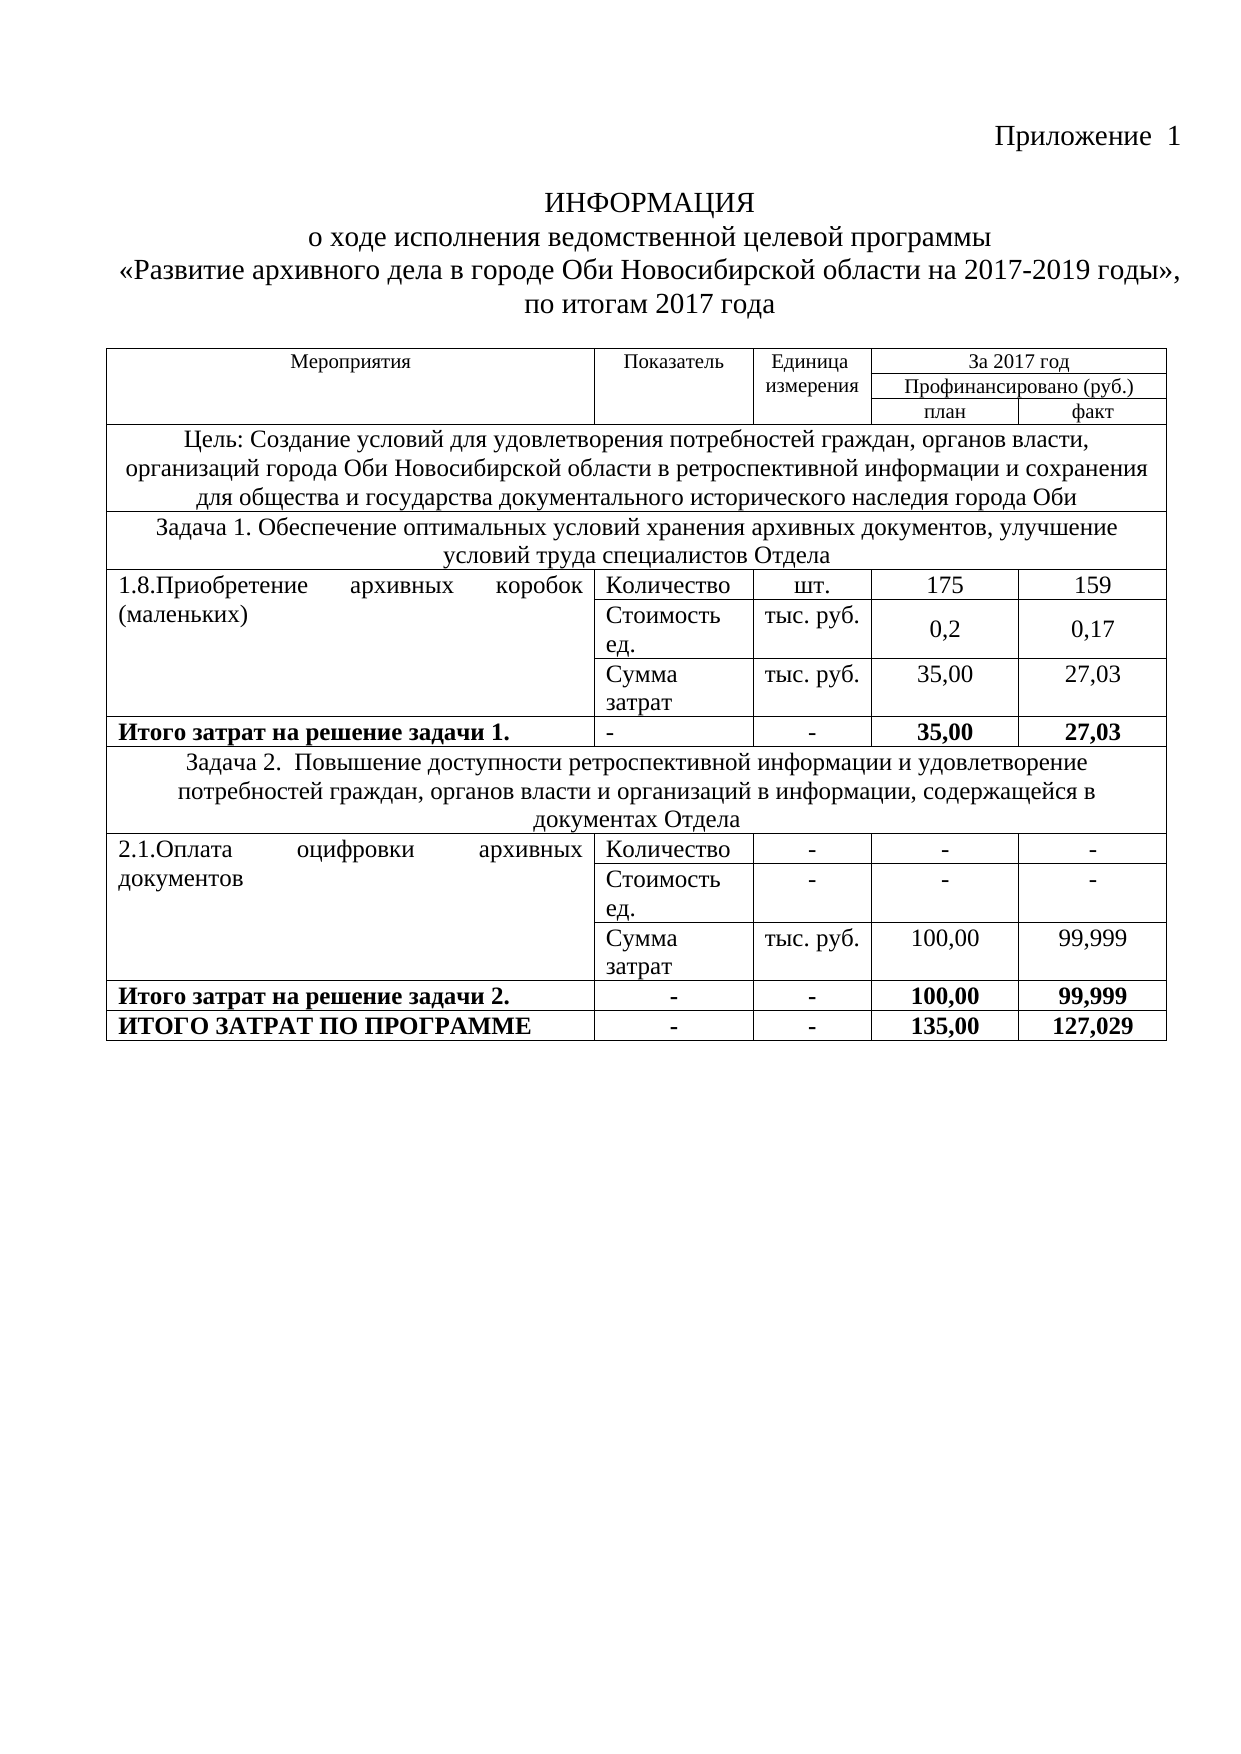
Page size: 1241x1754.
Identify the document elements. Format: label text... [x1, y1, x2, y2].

table_cell Стоимость ед. [595, 600, 753, 658]
table_cell - [754, 1011, 871, 1040]
table_cell 27,03 [1019, 659, 1166, 716]
table_cell 27,03 [1019, 717, 1166, 746]
table_cell 100,00 [872, 923, 1018, 980]
table_cell 2.1.Оплата оцифровки архивных документов [107, 834, 594, 980]
table_cell 100,00 [872, 981, 1018, 1010]
table_cell - [754, 981, 871, 1010]
table_cell 35,00 [872, 659, 1018, 716]
text ИНФОРМАЦИЯ [118, 185, 1181, 219]
table_cell - [1019, 834, 1166, 863]
table_cell Сумма затрат [595, 659, 753, 716]
table_cell - [595, 1011, 753, 1040]
table_cell тыс. руб. [754, 923, 871, 980]
table_cell Цель: Создание условий для удовлетворения потребностей граждан, органов власти, организаций города Оби Новосибирской области в ретроспективной информации и сохранения для общества и государства документального исторического наследия города Оби [107, 425, 1166, 511]
table_cell Стоимость ед. [595, 864, 753, 922]
table_cell 1.8.Приобретение архивных коробок (маленьких) [107, 570, 594, 716]
table_cell - [595, 981, 753, 1010]
table_cell - [872, 834, 1018, 863]
table_cell 0,17 [1019, 600, 1166, 658]
table_cell 135,00 [872, 1011, 1018, 1040]
table_header Показатель [595, 349, 753, 423]
table_cell 99,999 [1019, 981, 1166, 1010]
table_cell - [754, 864, 871, 922]
table_cell Задача 2. Повышение доступности ретроспективной информации и удовлетворение потребностей граждан, органов власти и организаций в информации, содержащейся в документах Отдела [107, 747, 1166, 833]
text о ходе исполнения ведомственной целевой программы [118, 219, 1181, 252]
table_cell Количество [595, 834, 753, 863]
table_cell - [754, 717, 871, 746]
table_cell Количество [595, 570, 753, 599]
table_cell - [872, 864, 1018, 922]
table_cell Профинансировано (руб.) [872, 374, 1166, 398]
table_cell 127,029 [1019, 1011, 1166, 1040]
table_cell Сумма затрат [595, 923, 753, 980]
table_cell Итого затрат на решение задачи 2. [107, 981, 594, 1010]
table_cell 99,999 [1019, 923, 1166, 980]
table_cell - [1019, 864, 1166, 922]
text Приложение 1 [118, 118, 1181, 152]
table_cell тыс. руб. [754, 600, 871, 658]
table_header Мероприятия [107, 349, 594, 423]
table_cell - [595, 717, 753, 746]
table_cell 35,00 [872, 717, 1018, 746]
table_cell 159 [1019, 570, 1166, 599]
text «Развитие архивного дела в городе Оби Новосибирской области на 2017-2019 годы», по итогам 2017 года [118, 252, 1181, 319]
table_cell факт [1019, 399, 1166, 423]
table_cell шт. [754, 570, 871, 599]
table_cell 175 [872, 570, 1018, 599]
table_header За 2017 год [872, 349, 1166, 373]
table_cell - [754, 834, 871, 863]
table_cell тыс. руб. [754, 659, 871, 716]
table_cell 0,2 [872, 600, 1018, 658]
table_cell ИТОГО ЗАТРАТ ПО ПРОГРАММЕ [107, 1011, 594, 1040]
table_cell план [872, 399, 1018, 423]
table_cell Итого затрат на решение задачи 1. [107, 717, 594, 746]
table_cell Задача 1. Обеспечение оптимальных условий хранения архивных документов, улучшение условий труда специалистов Отдела [107, 512, 1166, 569]
table_header Единица измерения [754, 349, 871, 423]
